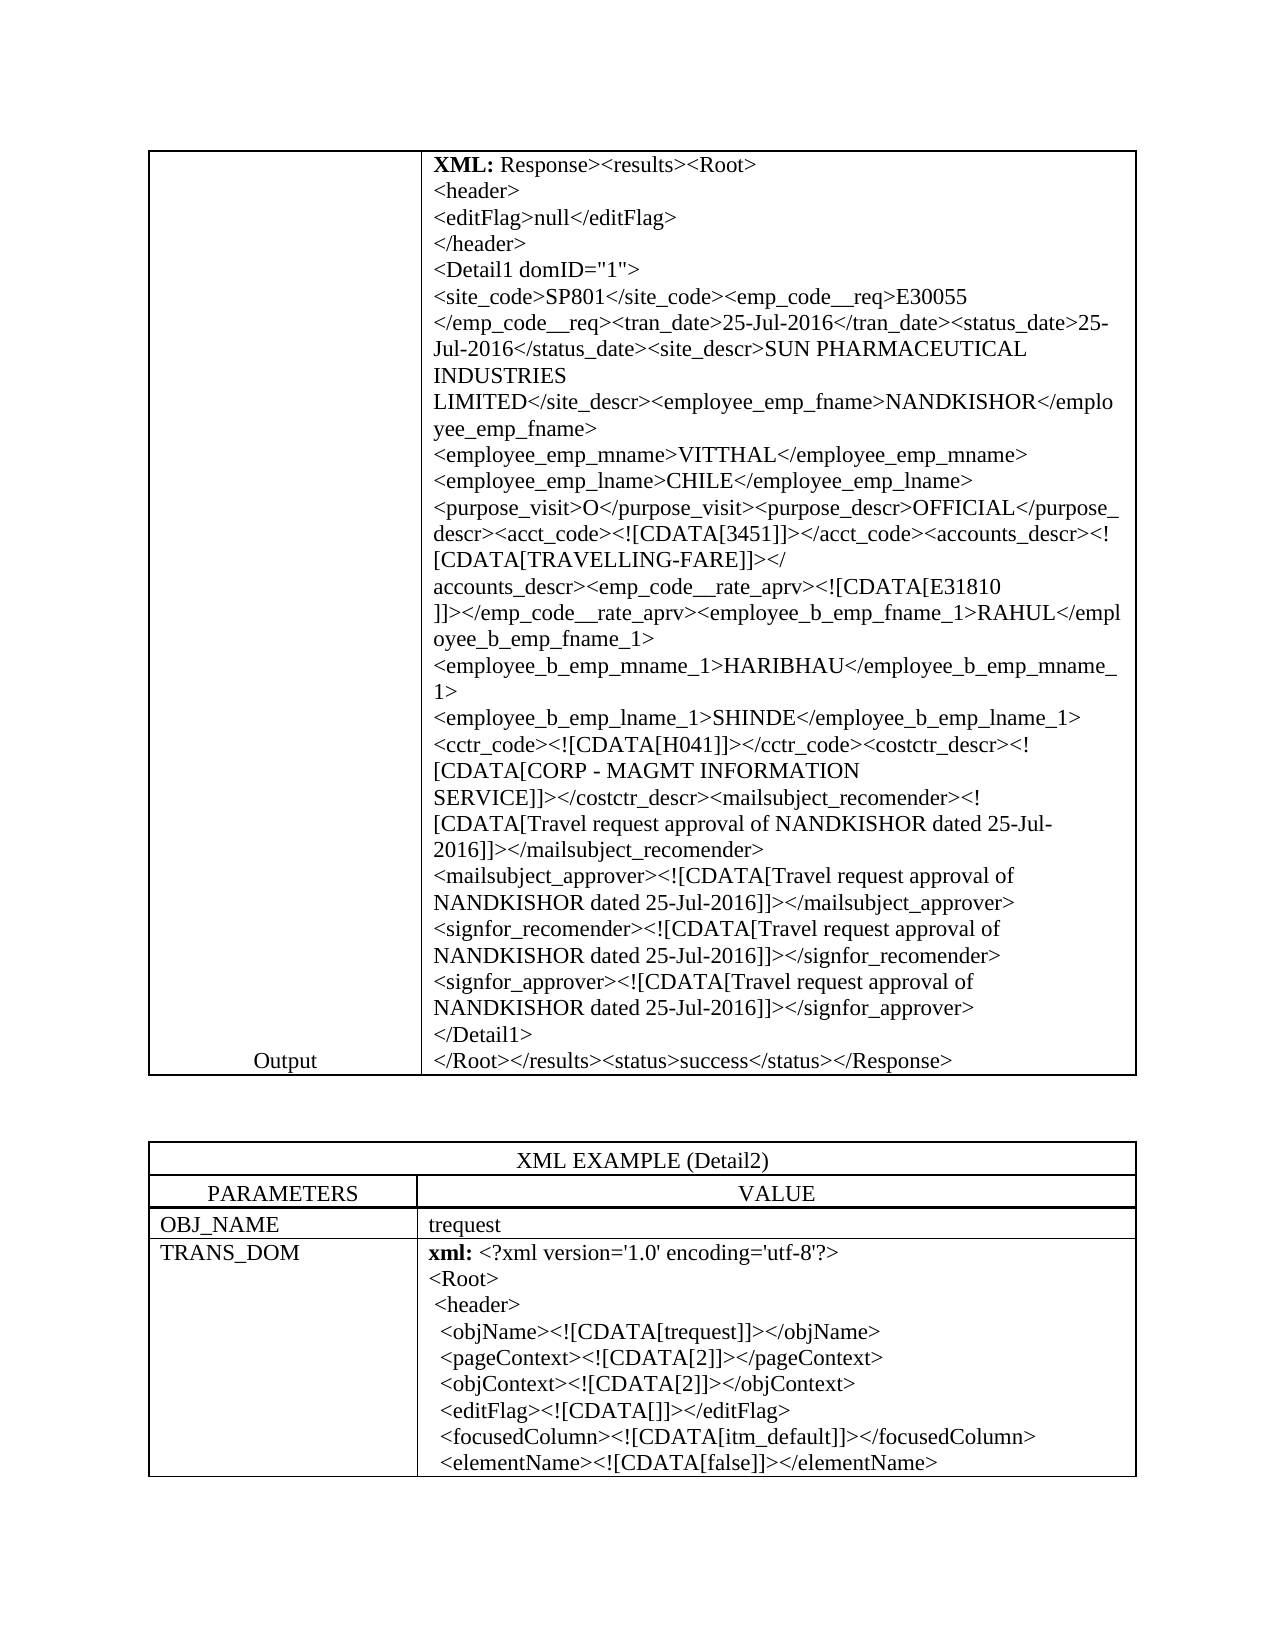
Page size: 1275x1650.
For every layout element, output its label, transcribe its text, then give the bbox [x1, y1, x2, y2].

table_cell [418, 1239, 1135, 1476]
table_cell PARAMETERS [150, 1176, 416, 1206]
table_cell trequest [418, 1209, 1135, 1238]
table_header XML EXAMPLE (Detail2) [150, 1143, 1135, 1173]
table_cell TRANS_DOM [150, 1239, 417, 1476]
table_cell VALUE [418, 1176, 1135, 1206]
table_cell XML: Response><results><Root> <header> <editFlag>null</editFlag> </header> <Detail1 domID="1"> <site_code>SP801</site_code><emp_code__req>E30055 </emp_code__req><tran_date>25-Jul-2016</tran_date><status_date>25-Jul-2016</status_date><site_descr>SUN PHARMACEUTICAL INDUSTRIES LIMITED</site_descr><employee_emp_fname>NANDKISHOR</employee_emp_fname> <employee_emp_mname>VITTHAL</employee_emp_mname> <employee_emp_lname>CHILE</employee_emp_lname> <purpose_visit>O</purpose_visit><purpose_descr>OFFICIAL</purpose_descr><acct_code><![CDATA[3451]]></acct_code><accounts_descr><![CDATA[TRAVELLING-FARE]]></accounts_descr><emp_code__rate_aprv><![CDATA[E31810 ]]></emp_code__rate_aprv><employee_b_emp_fname_1>RAHUL</employee_b_emp_fname_1> <employee_b_emp_mname_1>HARIBHAU</employee_b_emp_mname_1> <employee_b_emp_lname_1>SHINDE</employee_b_emp_lname_1> <cctr_code><![CDATA[H041]]></cctr_code><costctr_descr><![CDATA[CORP - MAGMT INFORMATION SERVICE]]></costctr_descr><mailsubject_recomender><![CDATA[Travel request approval of NANDKISHOR dated 25-Jul-2016]]></mailsubject_recomender> <mailsubject_approver><![CDATA[Travel request approval of NANDKISHOR dated 25-Jul-2016]]></mailsubject_approver> <signfor_recomender><![CDATA[Travel request approval of NANDKISHOR dated 25-Jul-2016]]></signfor_recomender> <signfor_approver><![CDATA[Travel request approval of NANDKISHOR dated 25-Jul-2016]]></signfor_approver> </Detail1> </Root></results><status>success</status></Response> [422, 152, 1135, 1073]
table_cell Output [150, 152, 421, 1073]
table_cell OBJ_NAME [150, 1209, 417, 1238]
